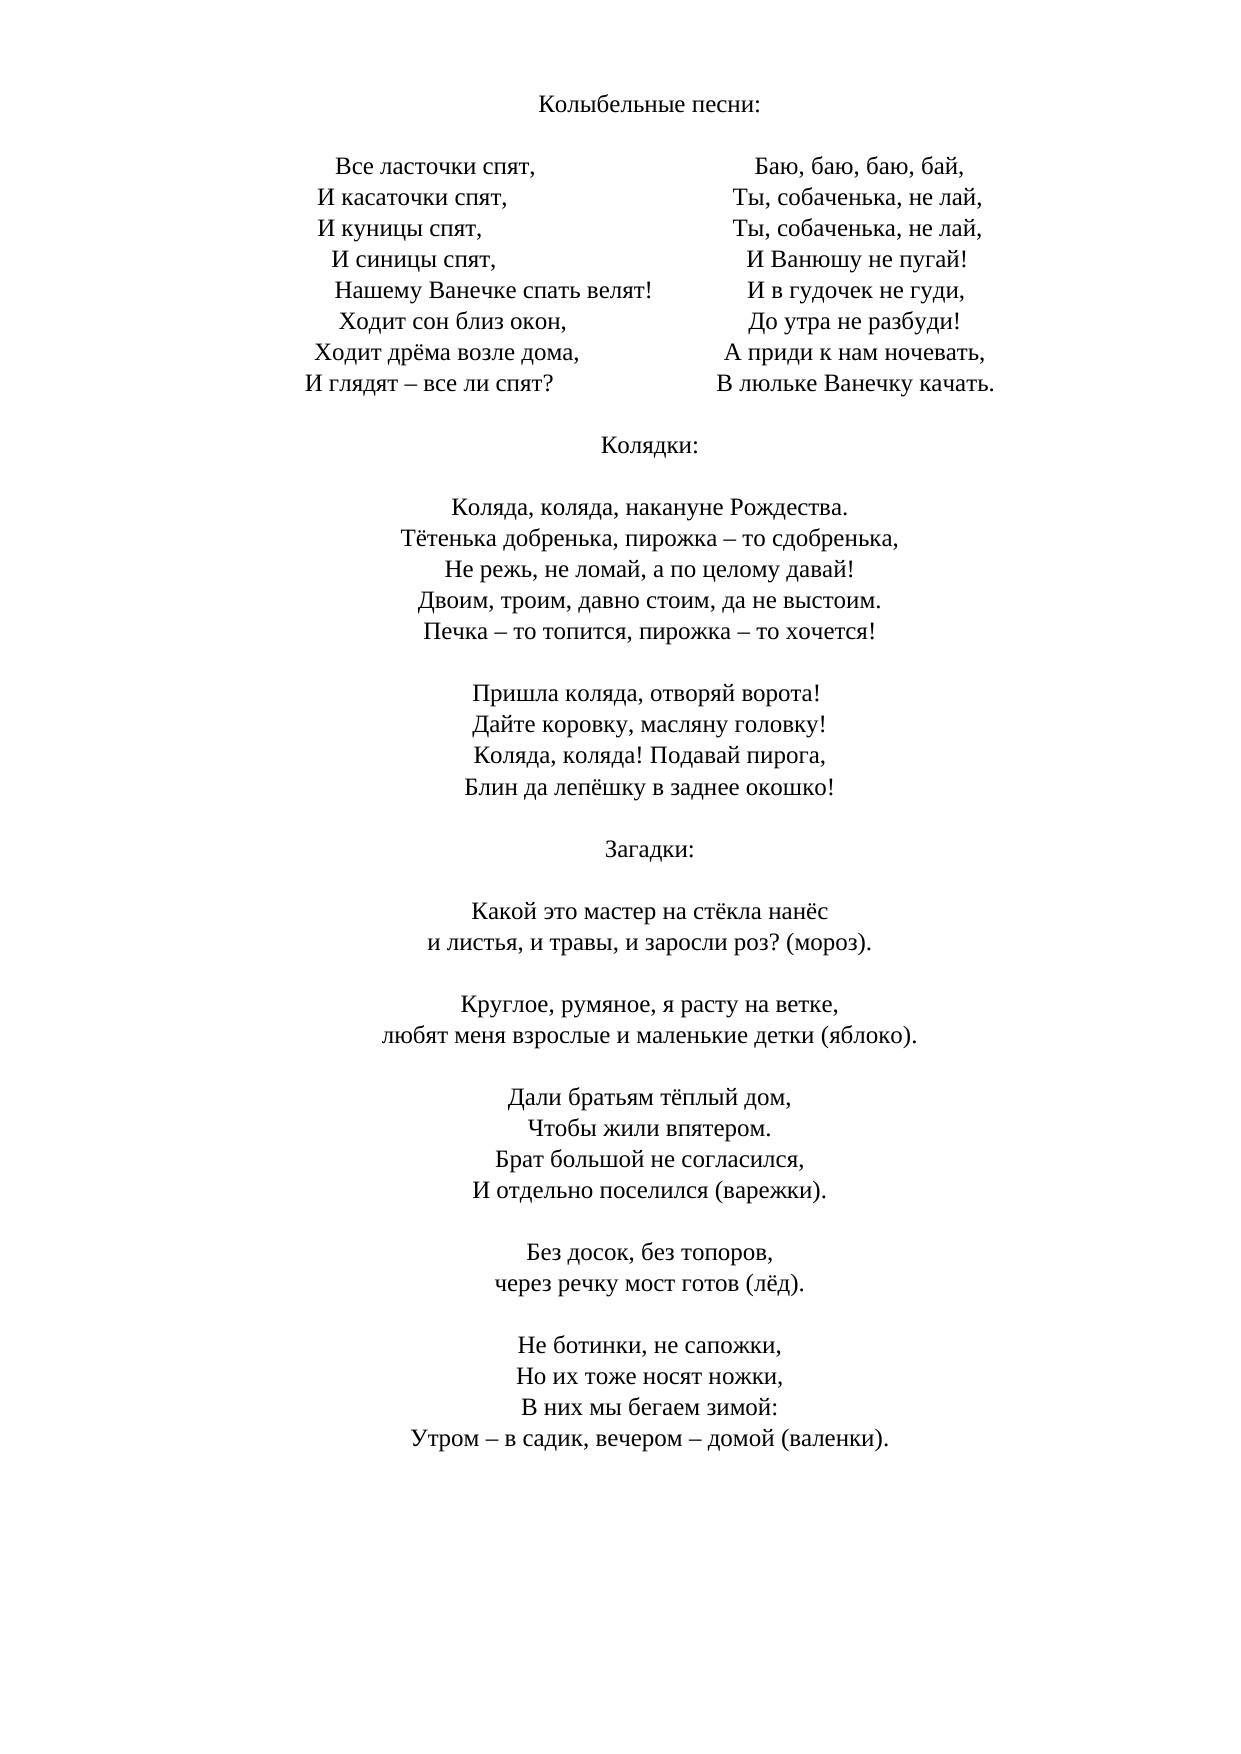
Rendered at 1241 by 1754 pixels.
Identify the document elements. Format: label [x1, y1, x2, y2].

text [148, 89, 1152, 1452]
